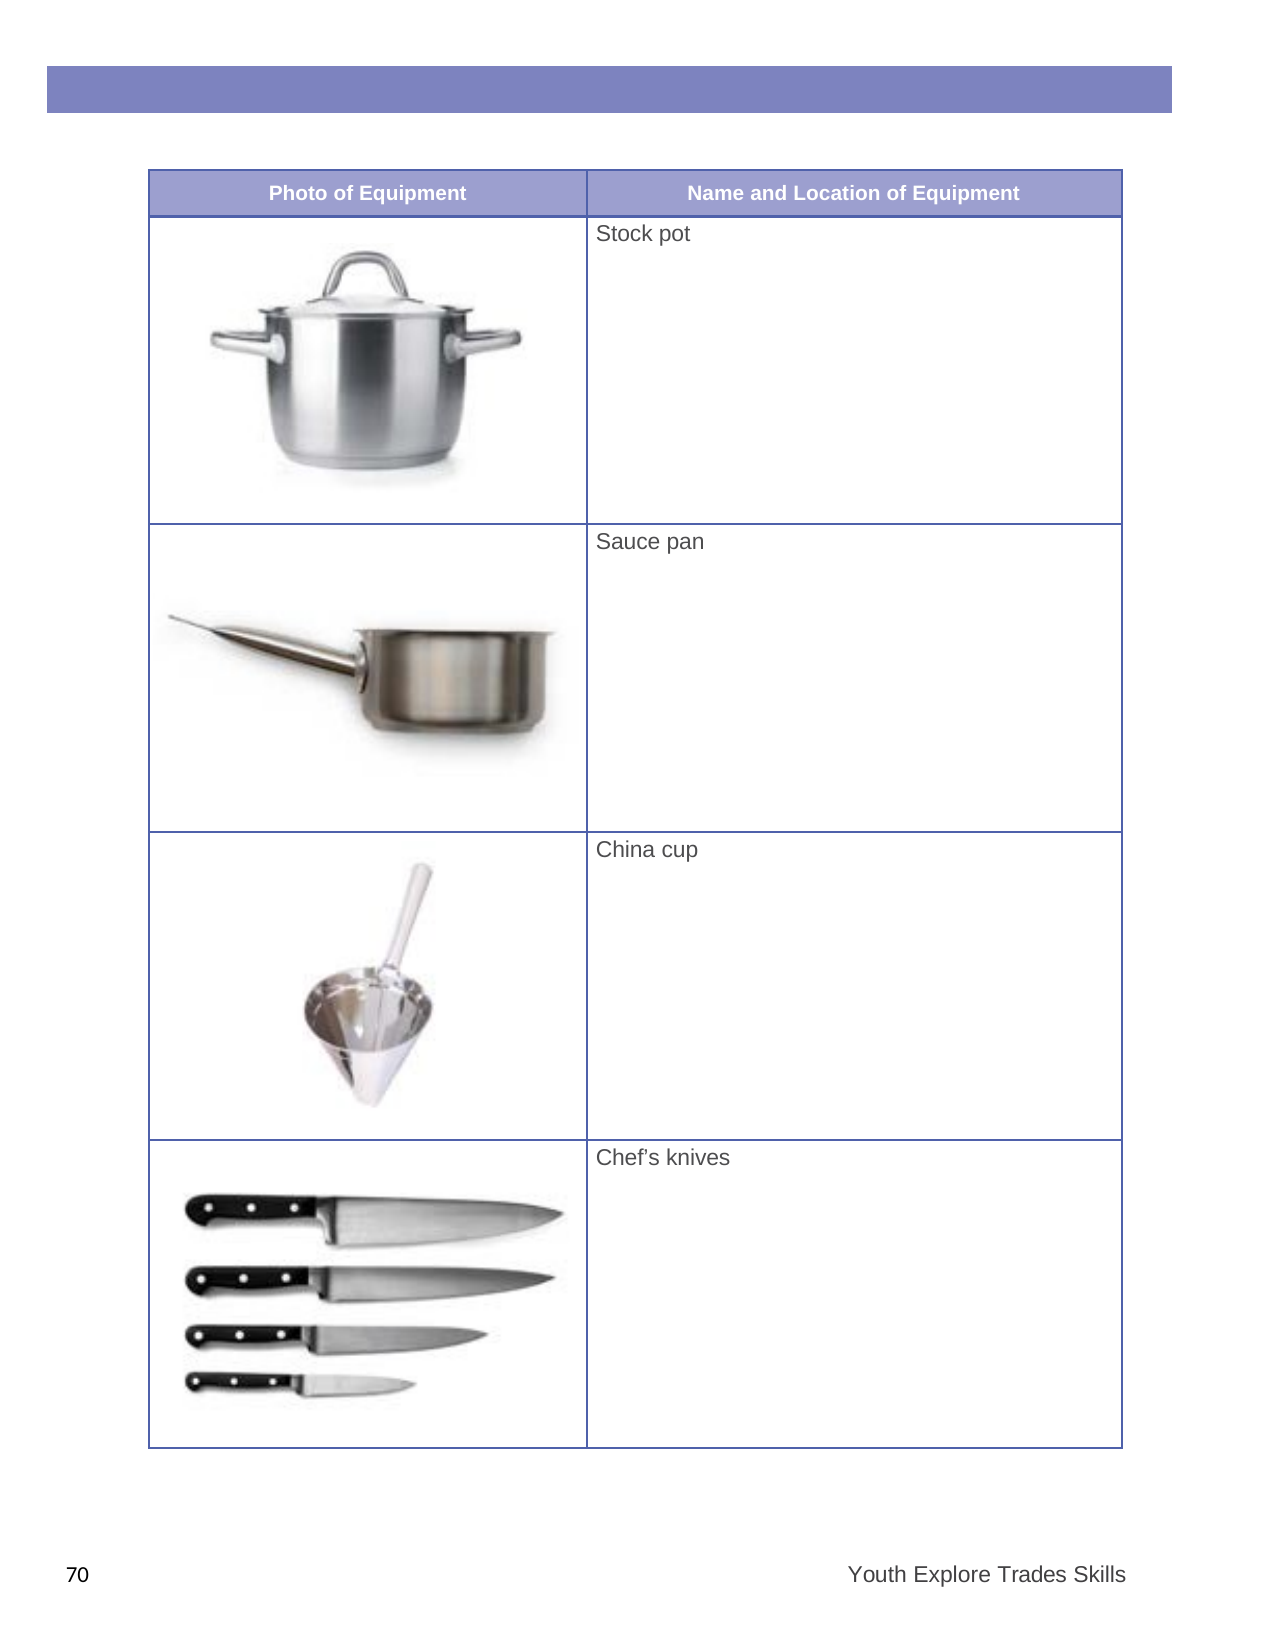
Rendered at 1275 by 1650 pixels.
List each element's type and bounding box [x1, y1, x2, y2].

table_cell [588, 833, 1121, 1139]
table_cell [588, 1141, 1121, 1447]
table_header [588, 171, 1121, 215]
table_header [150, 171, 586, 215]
picture [194, 243, 542, 501]
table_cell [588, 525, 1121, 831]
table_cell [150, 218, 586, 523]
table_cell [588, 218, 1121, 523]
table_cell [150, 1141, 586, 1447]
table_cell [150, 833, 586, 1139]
picture [270, 841, 467, 1131]
picture [167, 1160, 570, 1429]
picture [152, 545, 579, 808]
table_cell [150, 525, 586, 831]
